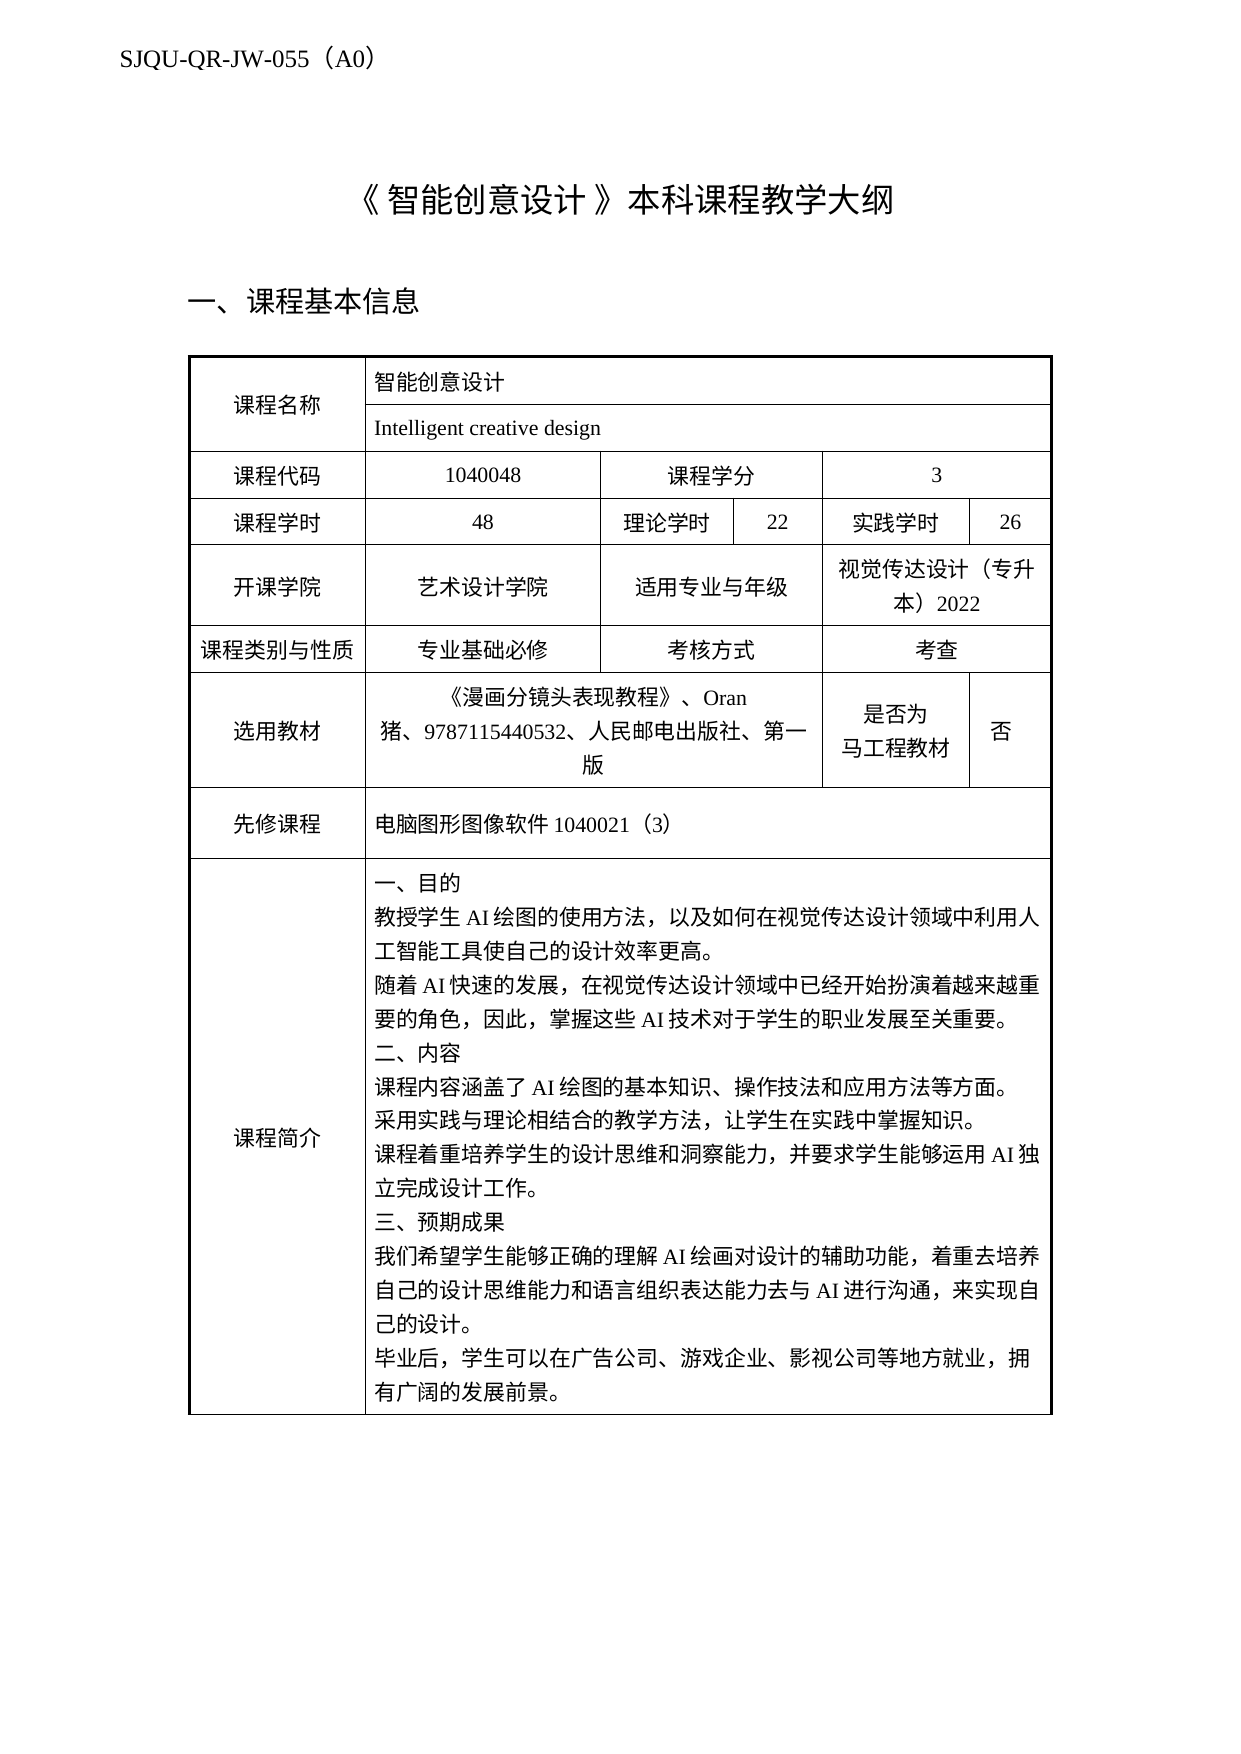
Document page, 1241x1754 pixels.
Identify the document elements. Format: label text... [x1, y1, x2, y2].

table_cell 专业基础必修 [366, 626, 600, 672]
table_cell 一、目的 教授学生AI绘图的使用方法，以及如何在视觉传达设计领域中利用人工智能工具使自己的设计效率更高。 随着AI快速的发展，在视觉传达设计领域中已经开始扮演着越来越重要的角色，因此，掌握这些AI技术对于学生的职业发展至关重要。 二、内容 课程内容涵盖了AI绘图的基本知识、操作技法和应用方法等方面。 采用实践与理论相结合的教学方法，让学生在实践中掌握知识。 课程着重培养学生的设计思维和洞察能力，并要求学生能够运用AI独立完成设计工作。 三、预期成果 我们希望学生能够正确的理解AI绘画对设计的辅助功能，着重去培养自己的设计思维能力和语言组织表达能力去与AI进行沟通，来实现自己的设计。 毕业后，学生可以在广告公司、游戏企业、影视公司等地方就业，拥有广阔的发展前景。 [366, 859, 1050, 1414]
table_cell 电脑图形图像软件1040021（3） [366, 788, 1050, 858]
table_cell 48 [366, 499, 600, 544]
table_cell 课程类别与性质 [191, 626, 365, 672]
table_cell 1040048 [366, 452, 600, 497]
table_cell 课程代码 [191, 452, 365, 497]
table_cell 22 [734, 499, 822, 544]
table_cell 考核方式 [601, 626, 822, 672]
table_cell 《漫画分镜头表现教程》、Oran猪、9787115440532、人民邮电出版社、第一版 [366, 673, 822, 787]
table_cell 26 [970, 499, 1050, 544]
table_cell 先修课程 [191, 788, 365, 858]
table_cell 适用专业与年级 [601, 545, 822, 625]
table_cell Intelligent creative design [366, 405, 1050, 451]
table_cell 艺术设计学院 [366, 545, 600, 625]
table_cell 实践学时 [823, 499, 969, 544]
table_cell 开课学院 [191, 545, 365, 625]
table_header 课程名称 [191, 358, 365, 451]
table_cell 是否为 马工程教材 [823, 673, 969, 787]
table_cell 选用教材 [191, 673, 365, 787]
table_cell 课程学时 [191, 499, 365, 544]
text 《 智能创意设计 》本科课程教学大纲 [187, 164, 1053, 232]
table_cell 视觉传达设计（专升本）2022 [823, 545, 1050, 625]
table_cell 考查 [823, 626, 1050, 672]
table_cell 课程学分 [601, 452, 822, 497]
text 一、课程基本信息 [187, 266, 1053, 334]
table_cell 否 [970, 673, 1050, 787]
table_cell 课程简介 [191, 859, 365, 1414]
table_header 智能创意设计 [366, 358, 1050, 404]
table_cell 理论学时 [601, 499, 733, 544]
table_cell 3 [823, 452, 1050, 497]
